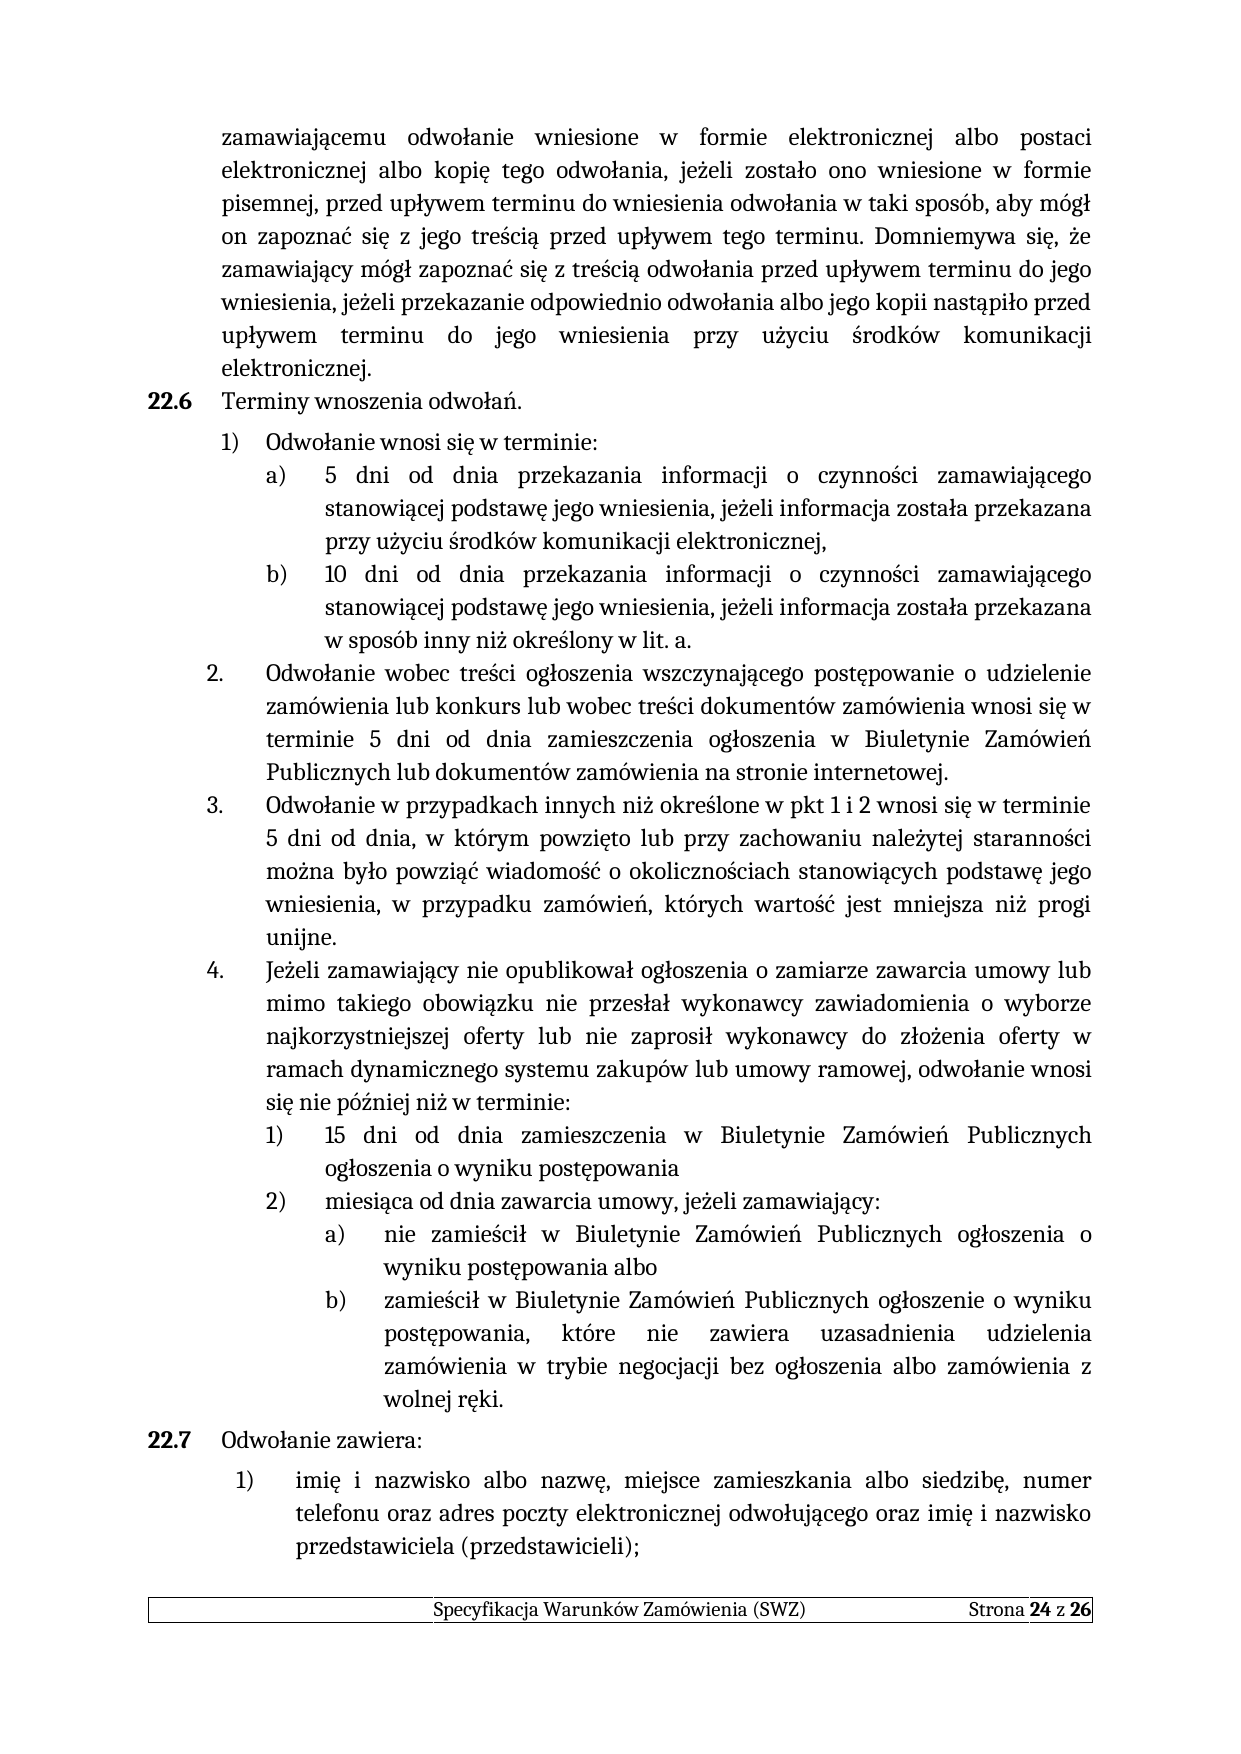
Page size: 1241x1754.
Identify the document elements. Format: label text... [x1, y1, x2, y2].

list 2. Odwołanie wobec treści ogłoszenia wszczynającego postępowanie o udzielenie zamówienia lub konkurs lub wobec treści dokumentów zamówienia wnosi się w terminie 5 dni od dnia zamieszczenia ogłoszenia w Biuletynie Zamówień Publicznych lub dokumentów zamówienia na stronie internetowej. [207, 659, 1093, 786]
list 3. Odwołanie w przypadkach innych niż określone w pkt 1 i 2 wnosi się w terminie 5 dni od dnia, w którym powzięto lub przy zachowaniu należytej staranności można było powziąć wiadomość o okolicznościach stanowiących podstawę jego wniesienia, w przypadku zamówień, których wartość jest mniejsza niż progi unijne. [207, 791, 1093, 952]
list 1) Odwołanie wnosi się w terminie: [221, 427, 1093, 456]
list 4. Jeżeli zamawiający nie opublikował ogłoszenia o zamiarze zawarcia umowy lub mimo takiego obowiązku nie przesłał wykonawcy zawiadomienia o wyborze najkorzystniejszej oferty lub nie zaprosił wykonawcy do złożenia oferty w ramach dynamicznego systemu zakupów lub umowy ramowej, odwołanie wnosi się nie później niż w terminie: [207, 956, 1093, 1117]
list b) zamieścił w Biuletynie Zamówień Publicznych ogłoszenie o wyniku postępowania, które nie zawiera uzasadnienia udzielenia zamówienia w trybie negocjacji bez ogłoszenia albo zamówienia z wolnej ręki. [325, 1286, 1093, 1414]
list Terminy wnoszenia odwołań. [148, 387, 1093, 416]
list a) 5 dni od dnia przekazania informacji o czynności zamawiającego stanowiącej podstawę jego wniesienia, jeżeli informacja została przekazana przy użyciu środków komunikacji elektronicznej, [266, 461, 1093, 555]
list 1) imię i nazwisko albo nazwę, miejsce zamieszkania albo siedzibę, numer telefonu oraz adres poczty elektronicznej odwołującego oraz imię i nazwisko przedstawiciela (przedstawicieli); [236, 1466, 1093, 1561]
list 1) 15 dni od dnia zamieszczenia w Biuletynie Zamówień Publicznych ogłoszenia o wyniku postępowania [266, 1121, 1093, 1183]
list Odwołanie zawiera: [148, 1426, 1093, 1454]
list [148, 123, 1093, 383]
list 2) miesiąca od dnia zawarcia umowy, jeżeli zamawiający: [266, 1187, 1093, 1216]
list a) nie zamieścił w Biuletynie Zamówień Publicznych ogłoszenia o wyniku postępowania albo [325, 1220, 1093, 1282]
list b) 10 dni od dnia przekazania informacji o czynności zamawiającego stanowiącej podstawę jego wniesienia, jeżeli informacja została przekazana w sposób inny niż określony w lit. a. [266, 559, 1093, 654]
